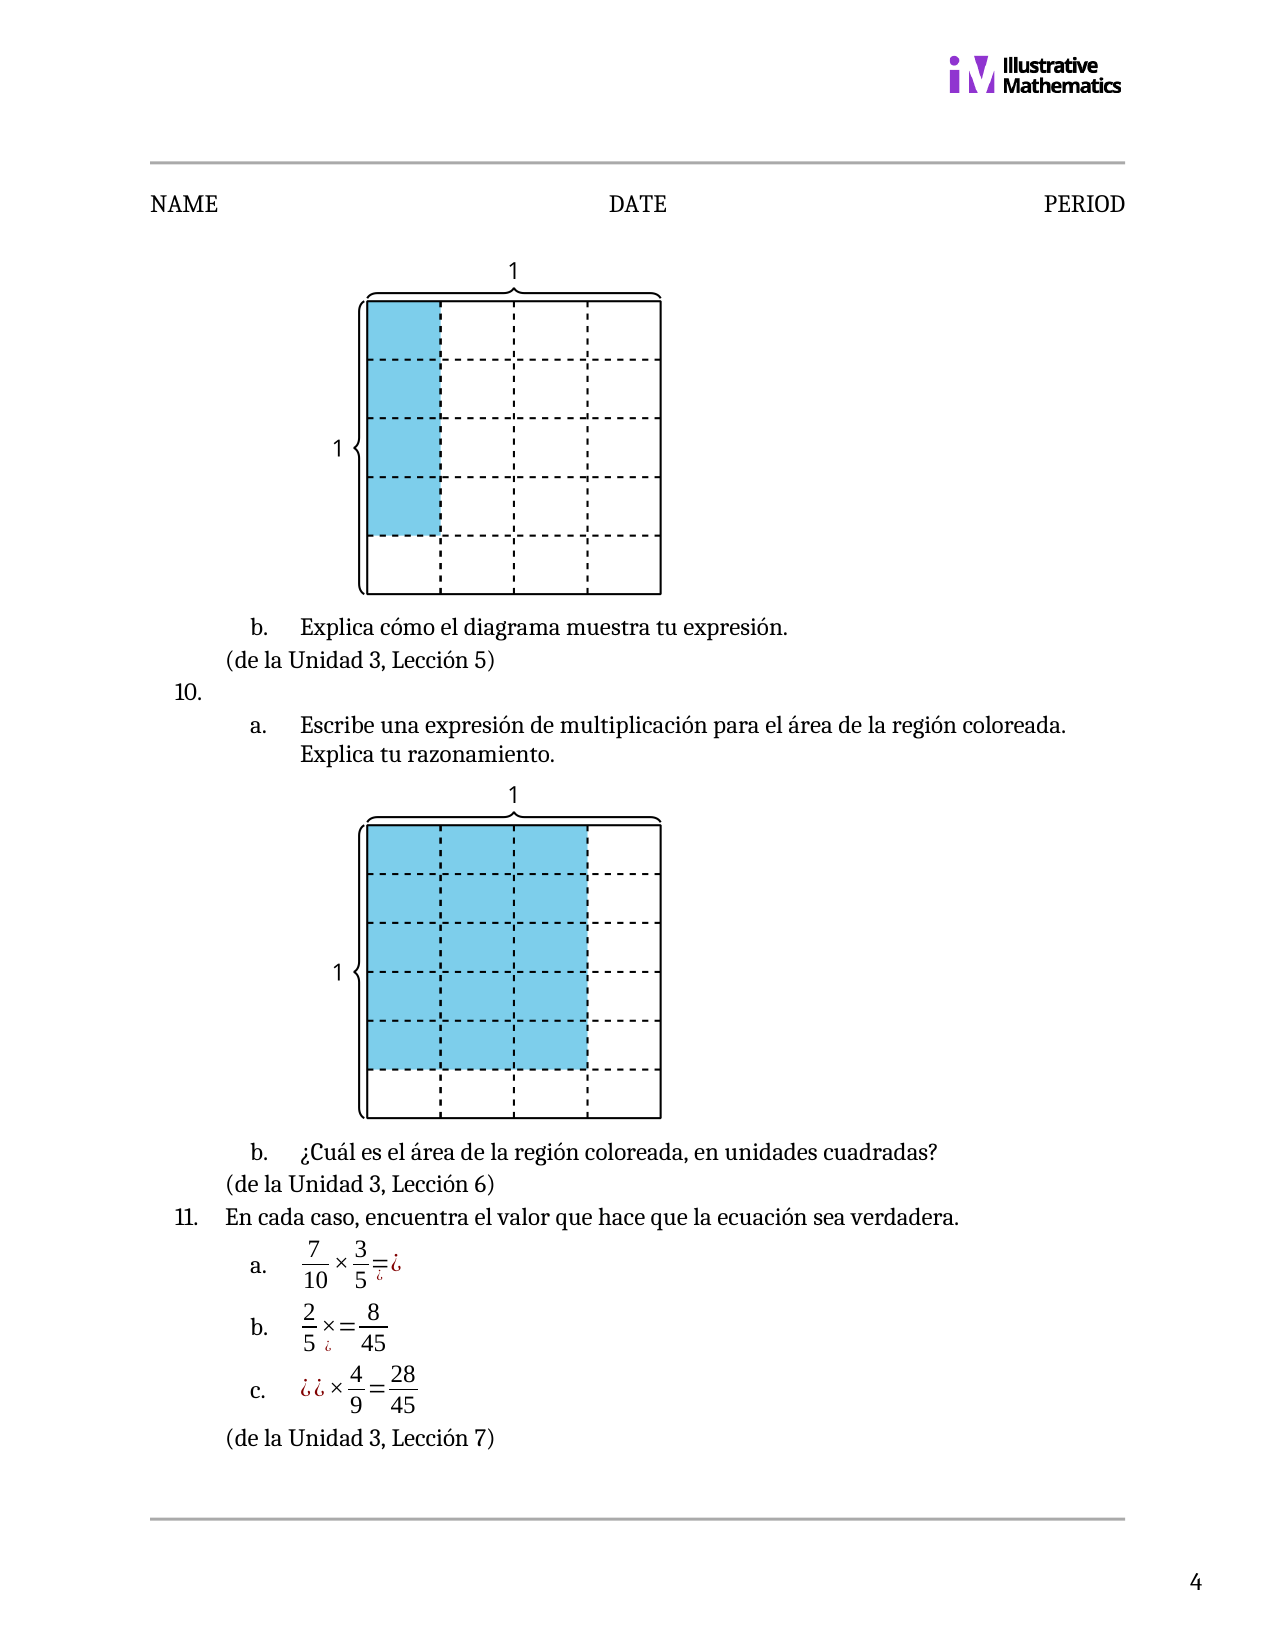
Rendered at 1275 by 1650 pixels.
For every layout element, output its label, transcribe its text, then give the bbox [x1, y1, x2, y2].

list (de la Unidad 3, Lección 5) [175, 646, 1125, 674]
picture [318, 247, 685, 604]
list (de la Unidad 3, Lección 7) [175, 1423, 1125, 1452]
list Explica cómo el diagrama muestra tu expresión. [250, 613, 1125, 642]
list En cada caso, encuentra el valor que hace que la ecuación sea verdadera. [175, 1203, 1125, 1232]
list Escribe una expresión de multiplicación para el área de la región coloreada. Explica tu razonamiento. [250, 711, 1125, 768]
picture [318, 772, 685, 1128]
list (de la Unidad 3, Lección 6) [175, 1170, 1125, 1199]
picture [949, 55, 1121, 93]
list ¿Cuál es el área de la región coloreada, en unidades cuadradas? [250, 1138, 1125, 1167]
